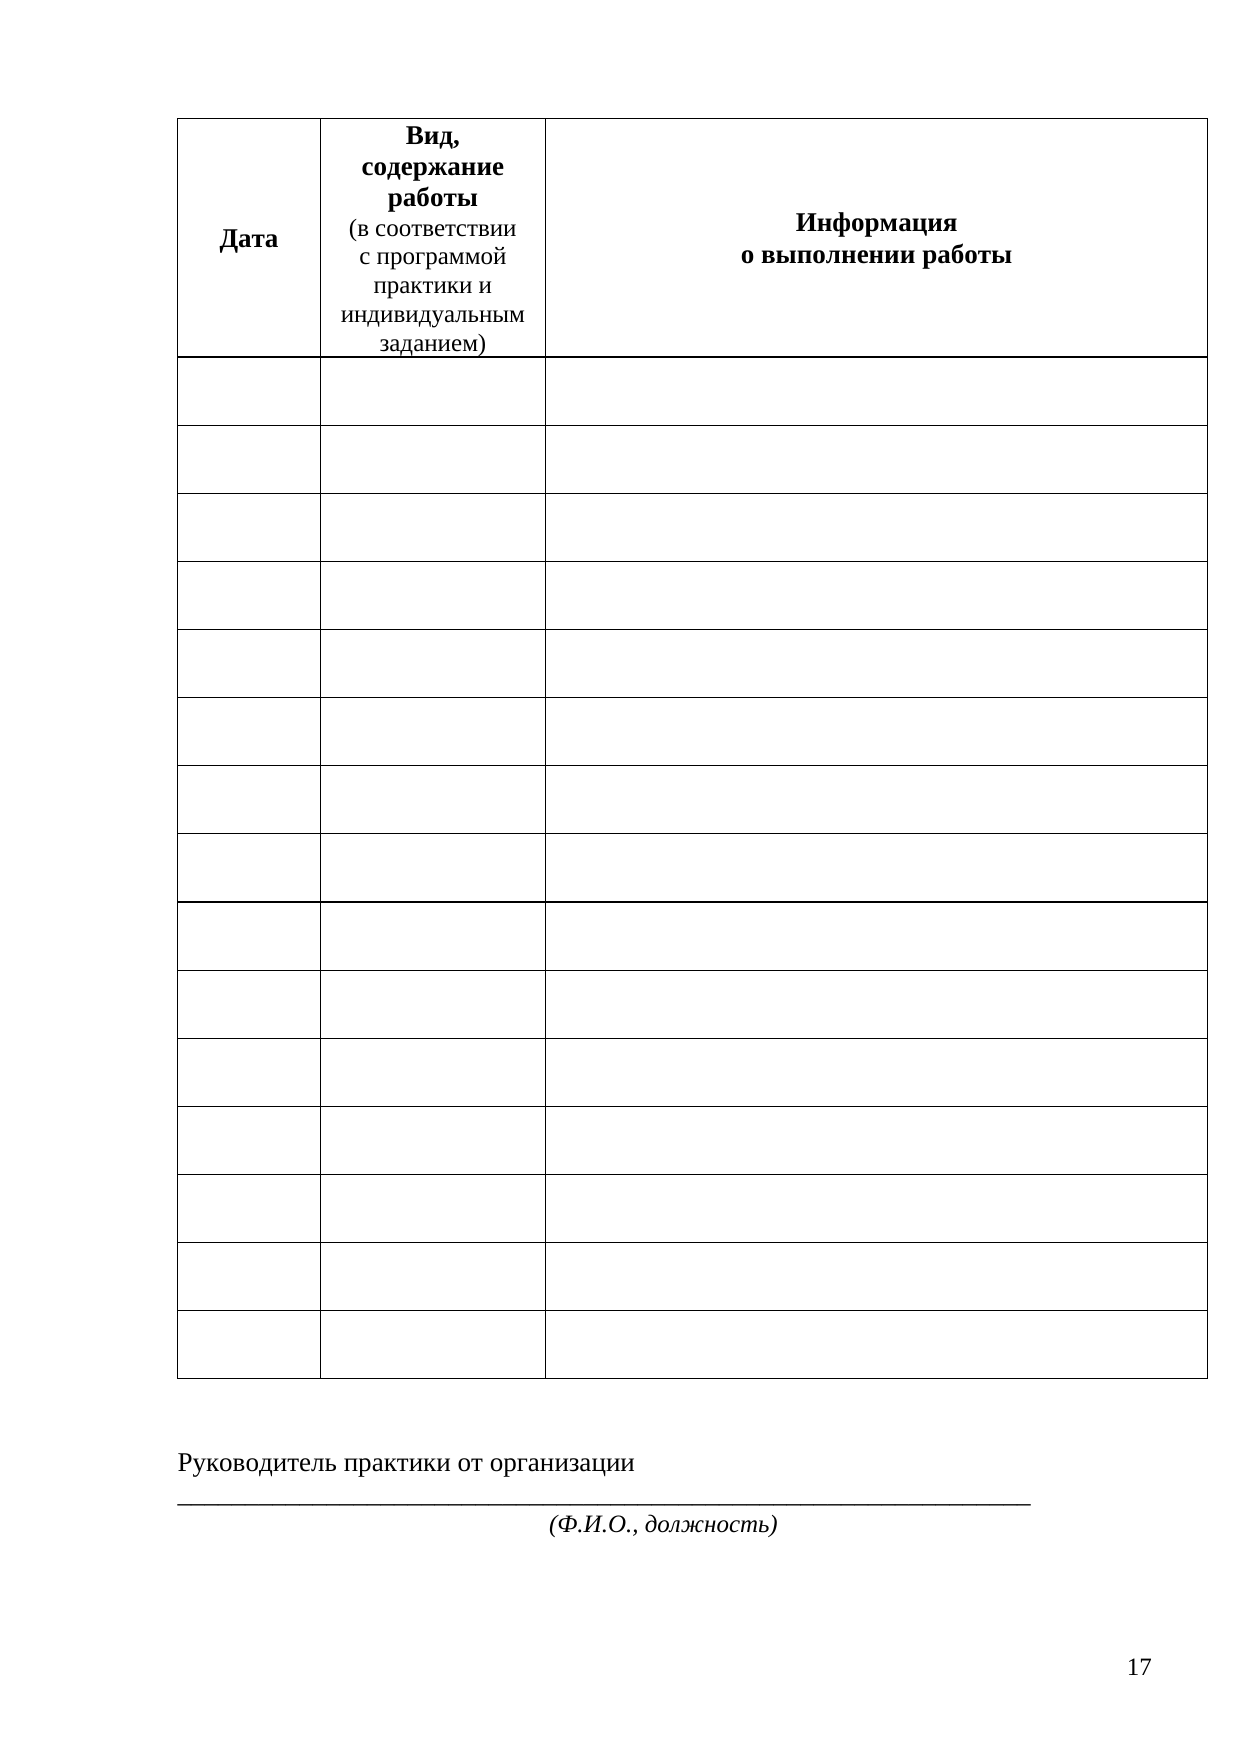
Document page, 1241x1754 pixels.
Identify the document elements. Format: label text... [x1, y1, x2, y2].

table_cell [321, 1243, 545, 1310]
table_cell [321, 1107, 545, 1174]
table_cell [178, 1175, 320, 1242]
table_cell [178, 1311, 320, 1378]
table_cell [321, 1175, 545, 1242]
table_header Дата [178, 119, 320, 356]
table_cell [321, 834, 545, 901]
table_cell [546, 698, 1207, 765]
table_cell [178, 1039, 320, 1106]
table_cell [321, 903, 545, 969]
table_cell [546, 834, 1207, 901]
table_cell [321, 1039, 545, 1106]
table_cell [321, 426, 545, 493]
table_cell [178, 494, 320, 561]
table_cell [546, 971, 1207, 1038]
table_cell [178, 1107, 320, 1174]
text (Ф.И.О., должность) [177, 1509, 1152, 1537]
table_cell [546, 766, 1207, 833]
table_cell [178, 766, 320, 833]
table_cell [546, 494, 1207, 561]
table_cell [546, 562, 1207, 629]
table_cell [546, 1107, 1207, 1174]
table_cell [178, 426, 320, 493]
text Руководитель практики от организации [177, 1446, 1152, 1477]
table_cell [178, 834, 320, 901]
table_cell [321, 630, 545, 697]
table_cell [178, 903, 320, 969]
table_cell [321, 1311, 545, 1378]
table_cell [178, 562, 320, 629]
table_cell [546, 1039, 1207, 1106]
table_cell [546, 903, 1207, 969]
table_header Вид, содержание работы (в соответствии с программой практики и индивидуальным заданием) [321, 119, 545, 356]
table_cell [321, 494, 545, 561]
table_cell [546, 630, 1207, 697]
table_cell [321, 766, 545, 833]
table_cell [546, 1243, 1207, 1310]
table_cell [546, 358, 1207, 424]
table_cell [546, 1175, 1207, 1242]
table_header Информация о выполнении работы [546, 119, 1207, 356]
table_cell [321, 971, 545, 1038]
table_cell [178, 971, 320, 1038]
table_cell [321, 358, 545, 424]
table_cell [178, 1243, 320, 1310]
table_cell [178, 630, 320, 697]
table_cell [321, 562, 545, 629]
table_cell [546, 426, 1207, 493]
table_cell [178, 698, 320, 765]
table_cell [321, 698, 545, 765]
table_cell [546, 1311, 1207, 1378]
table_cell [178, 358, 320, 424]
text _______________________________________________________________ [177, 1477, 1152, 1509]
